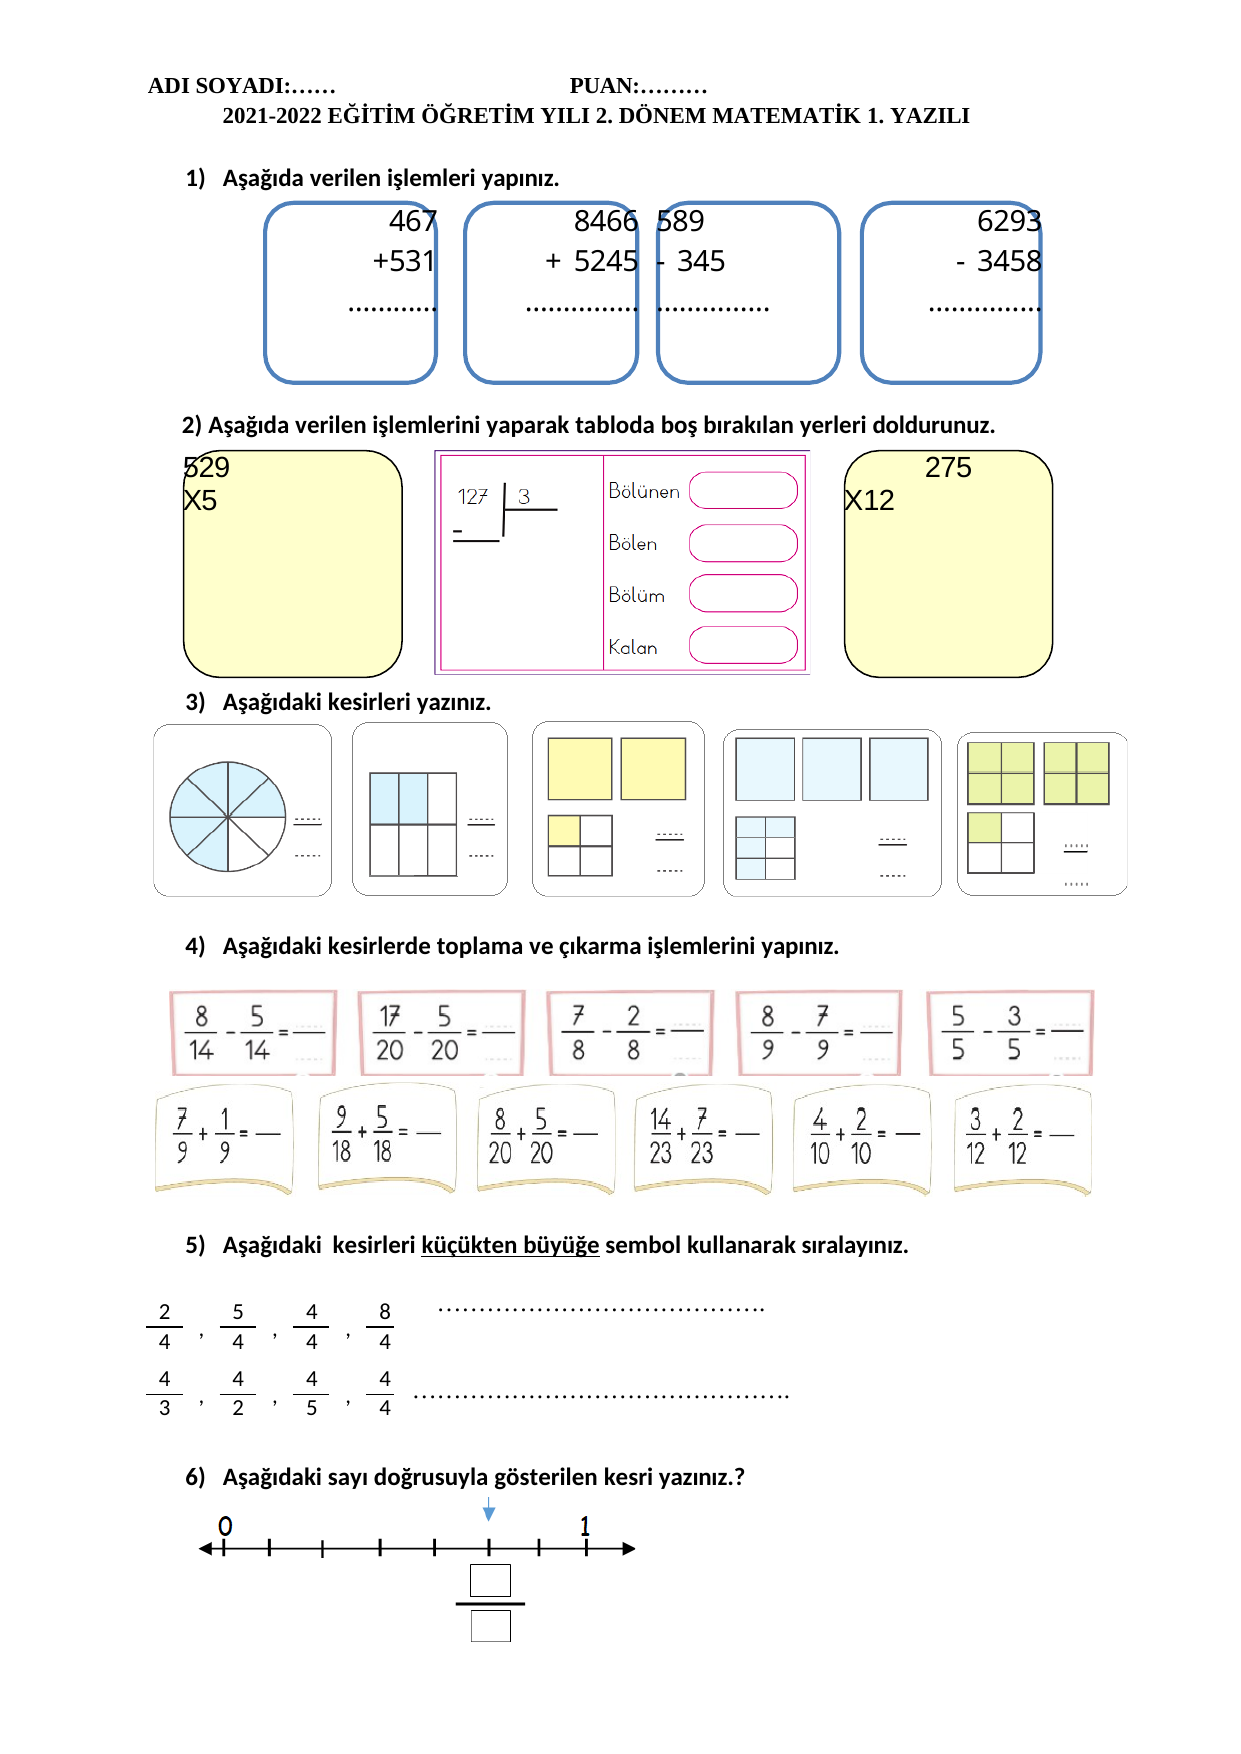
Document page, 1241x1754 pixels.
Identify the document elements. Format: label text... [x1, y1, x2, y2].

picture [169, 989, 1095, 1076]
list Aşağıdaki kesirlerde toplama ve çıkarma işlemlerini yapınız. [185, 930, 1142, 960]
picture [198, 1497, 636, 1642]
text ………………………………………. [222, 1375, 979, 1403]
text ADI SOYADI:…… PUAN:……… [148, 72, 1142, 98]
picture [153, 721, 1128, 897]
picture [434, 450, 811, 675]
text …………………………………. [222, 1288, 979, 1317]
text 2021-2022 EĞİTİM ÖĞRETİM YILI 2. DÖNEM MATEMATİK 1. YAZILI [222, 102, 970, 128]
picture [155, 1082, 1092, 1197]
list Aşağıda verilen işlemleri yapınız. [185, 162, 1142, 192]
list Aşağıdaki sayı doğrusuyla gösterilen kesri yazınız.? [185, 1462, 1142, 1492]
list Aşağıda verilen işlemlerini yaparak tabloda boş bırakılan yerleri doldurunuz. [182, 409, 1142, 440]
list Aşağıdaki kesirleri küçükten büyüğe sembol kullanarak sıralayınız. [185, 1230, 1142, 1260]
